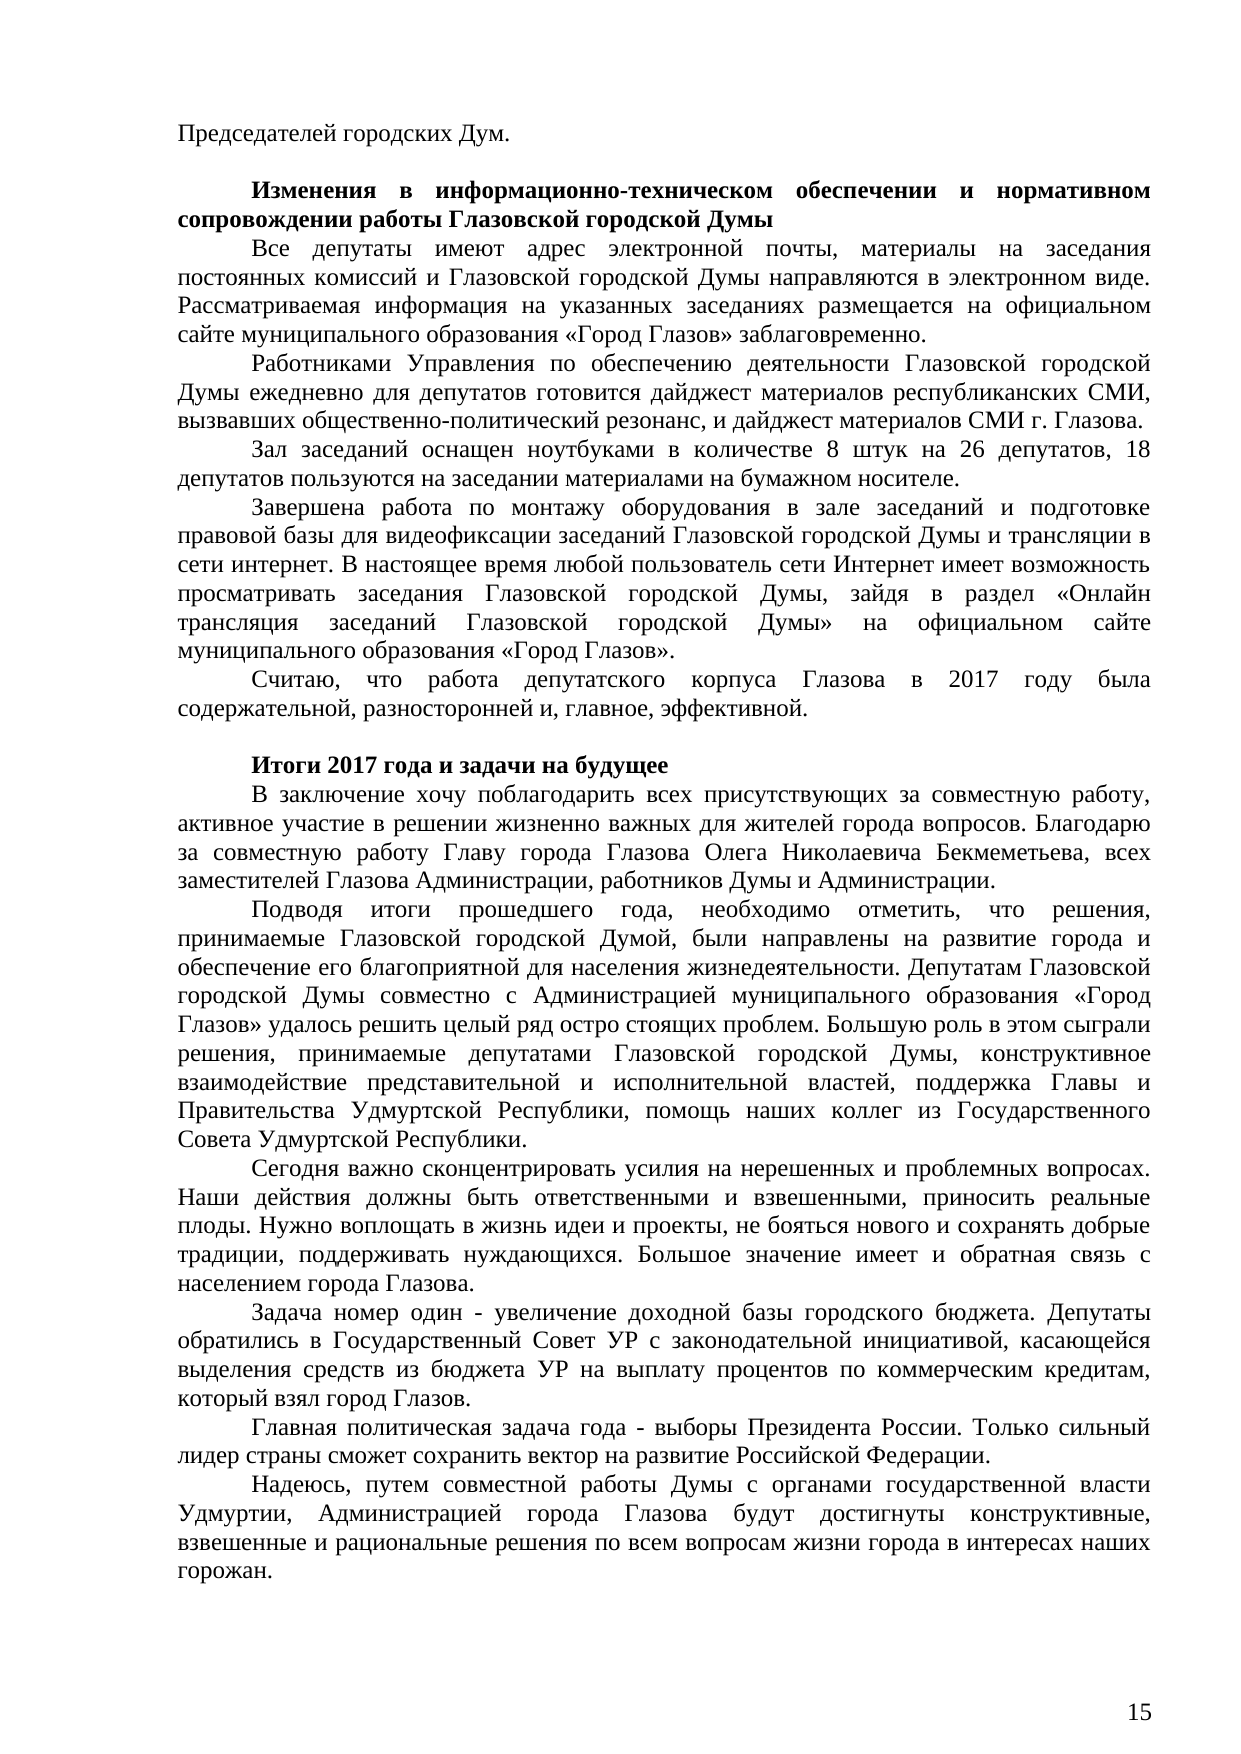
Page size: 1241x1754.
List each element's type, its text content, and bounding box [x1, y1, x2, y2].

text Надеюсь, путем совместной работы Думы с органами государственной власти Удмуртии, Администрацией города Глазова будут достигнуты конструктивные, взвешенные и рациональные решения по всем вопросам жизни города в интересах наших горожан. [177, 1469, 1152, 1584]
text Зал заседаний оснащен ноутбуками в количестве 8 штук на 26 депутатов, 18 депутатов пользуются на заседании материалами на бумажном носителе. [177, 434, 1152, 492]
text Считаю, что работа депутатского корпуса Глазова в 2017 году была содержательной, разносторонней и, главное, эффективной. [177, 664, 1152, 722]
text Завершена работа по монтажу оборудования в зале заседаний и подготовке правовой базы для видеофиксации заседаний Глазовской городской Думы и трансляции в сети интернет. В настоящее время любой пользователь сети Интернет имеет возможность просматривать заседания Глазовской городской Думы, зайдя в раздел «Онлайн трансляция заседаний Глазовской городской Думы» на официальном сайте муниципального образования «Город Глазов». [177, 492, 1152, 664]
text Изменения в информационно-техническом обеспечении и нормативном сопровождении работы Глазовской городской Думы [177, 176, 1152, 233]
text Работниками Управления по обеспечению деятельности Глазовской городской Думы ежедневно для депутатов готовится дайджест материалов республиканских СМИ, вызвавших общественно-политический резонанс, и дайджест материалов СМИ г. Глазова. [177, 348, 1152, 434]
text В заключение хочу поблагодарить всех присутствующих за совместную работу, активное участие в решении жизненно важных для жителей города вопросов. Благодарю за совместную работу Главу города Глазова Олега Николаевича Бекмеметьева, всех заместителей Глазова Администрации, работников Думы и Администрации. [177, 779, 1152, 894]
text Итоги 2017 года и задачи на будущее [177, 751, 1152, 779]
text Задача номер один - увеличение доходной базы городского бюджета. Депутаты обратились в Государственный Совет УР с законодательной инициативой, касающейся выделения средств из бюджета УР на выплату процентов по коммерческим кредитам, который взял город Глазов. [177, 1297, 1152, 1412]
text Сегодня важно сконцентрировать усилия на нерешенных и проблемных вопросах. Наши действия должны быть ответственными и взвешенными, приносить реальные плоды. Нужно воплощать в жизнь идеи и проекты, не бояться нового и сохранять добрые традиции, поддерживать нуждающихся. Большое значение имеет и обратная связь с населением города Глазова. [177, 1153, 1152, 1297]
text Все депутаты имеют адрес электронной почты, материалы на заседания постоянных комиссий и Глазовской городской Думы направляются в электронном виде. Рассматриваемая информация на указанных заседаниях размещается на официальном сайте муниципального образования «Город Глазов» заблаговременно. [177, 233, 1152, 348]
text Подводя итоги прошедшего года, необходимо отметить, что решения, принимаемые Глазовской городской Думой, были направлены на развитие города и обеспечение его благоприятной для населения жизнедеятельности. Депутатам Глазовской городской Думы совместно с Администрацией муниципального образования «Город Глазов» удалось решить целый ряд остро стоящих проблем. Большую роль в этом сыграли решения, принимаемые депутатами Глазовской городской Думы, конструктивное взаимодействие представительной и исполнительной властей, поддержка Главы и Правительства Удмуртской Республики, помощь наших коллег из Государственного Совета Удмуртской Республики. [177, 894, 1152, 1153]
text Главная политическая задача года - выборы Президента России. Только сильный лидер страны сможет сохранить вектор на развитие Российской Федерации. [177, 1412, 1152, 1469]
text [177, 118, 1152, 147]
